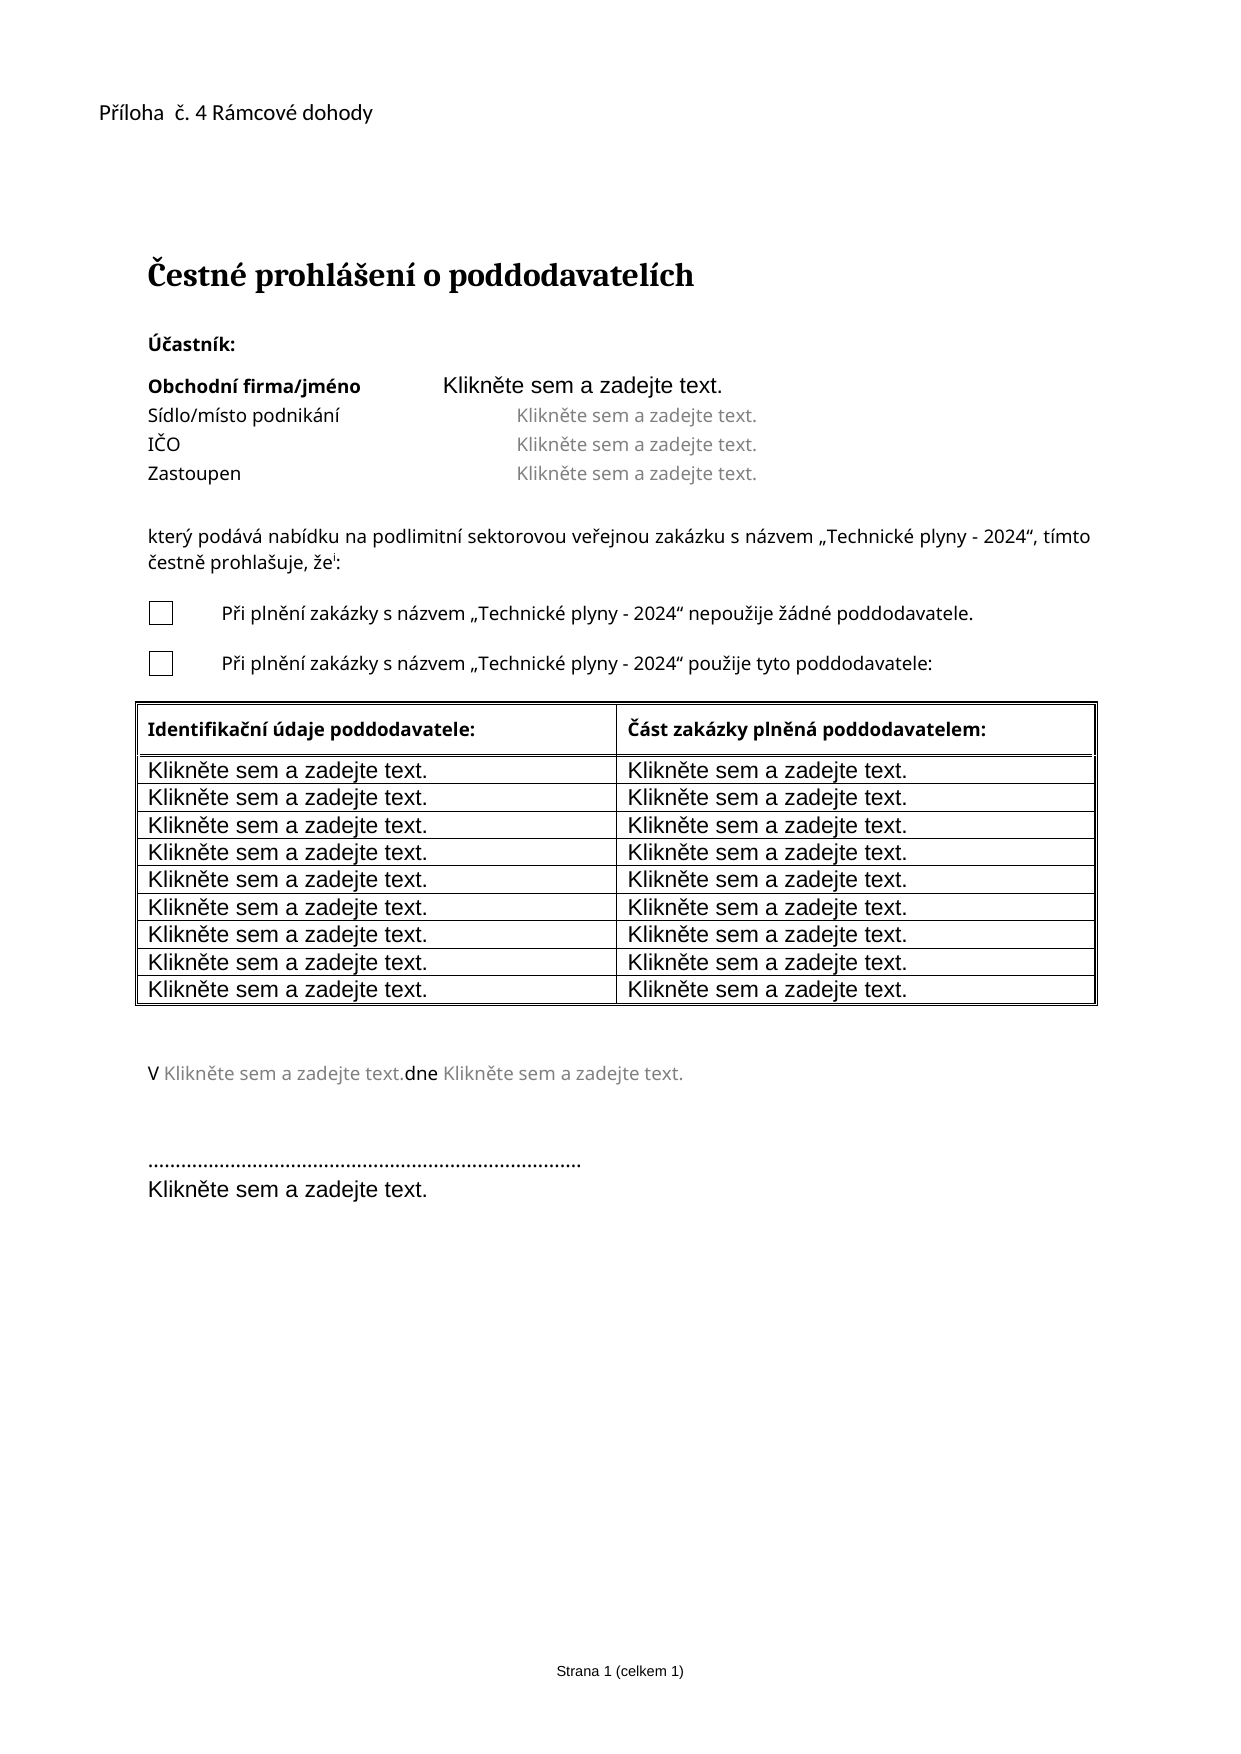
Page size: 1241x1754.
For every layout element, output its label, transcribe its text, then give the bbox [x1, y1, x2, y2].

text Při plnění zakázky s názvem „Technické plyny - 2024“ použije tyto poddodavatele: [148, 650, 1093, 676]
text Obchodní firma/jméno [148, 370, 1093, 399]
table_header Identifikační údaje poddodavatele: [138, 705, 616, 754]
text Účastník: [148, 326, 1093, 357]
text IČO [148, 428, 1093, 457]
text který podává nabídku na podlimitní sektorovou veřejnou zakázku s názvem „Technické plyny - 2024“, tímto čestně prohlašuje, že: [148, 524, 1093, 575]
subtitle Čestné prohlášení o poddodavatelích [148, 256, 1093, 295]
text Sídlo/místo podnikání [148, 399, 1093, 428]
table_header Část zakázky plněná poddodavatelem: [617, 705, 1094, 754]
text Při plnění zakázky s názvem „Technické plyny - 2024“ nepoužije žádné poddodavatele. [148, 600, 1093, 625]
text ……………………………………………………………………. [148, 1144, 1092, 1173]
text V dne [148, 1057, 1092, 1086]
text Zastoupen [148, 457, 1093, 486]
